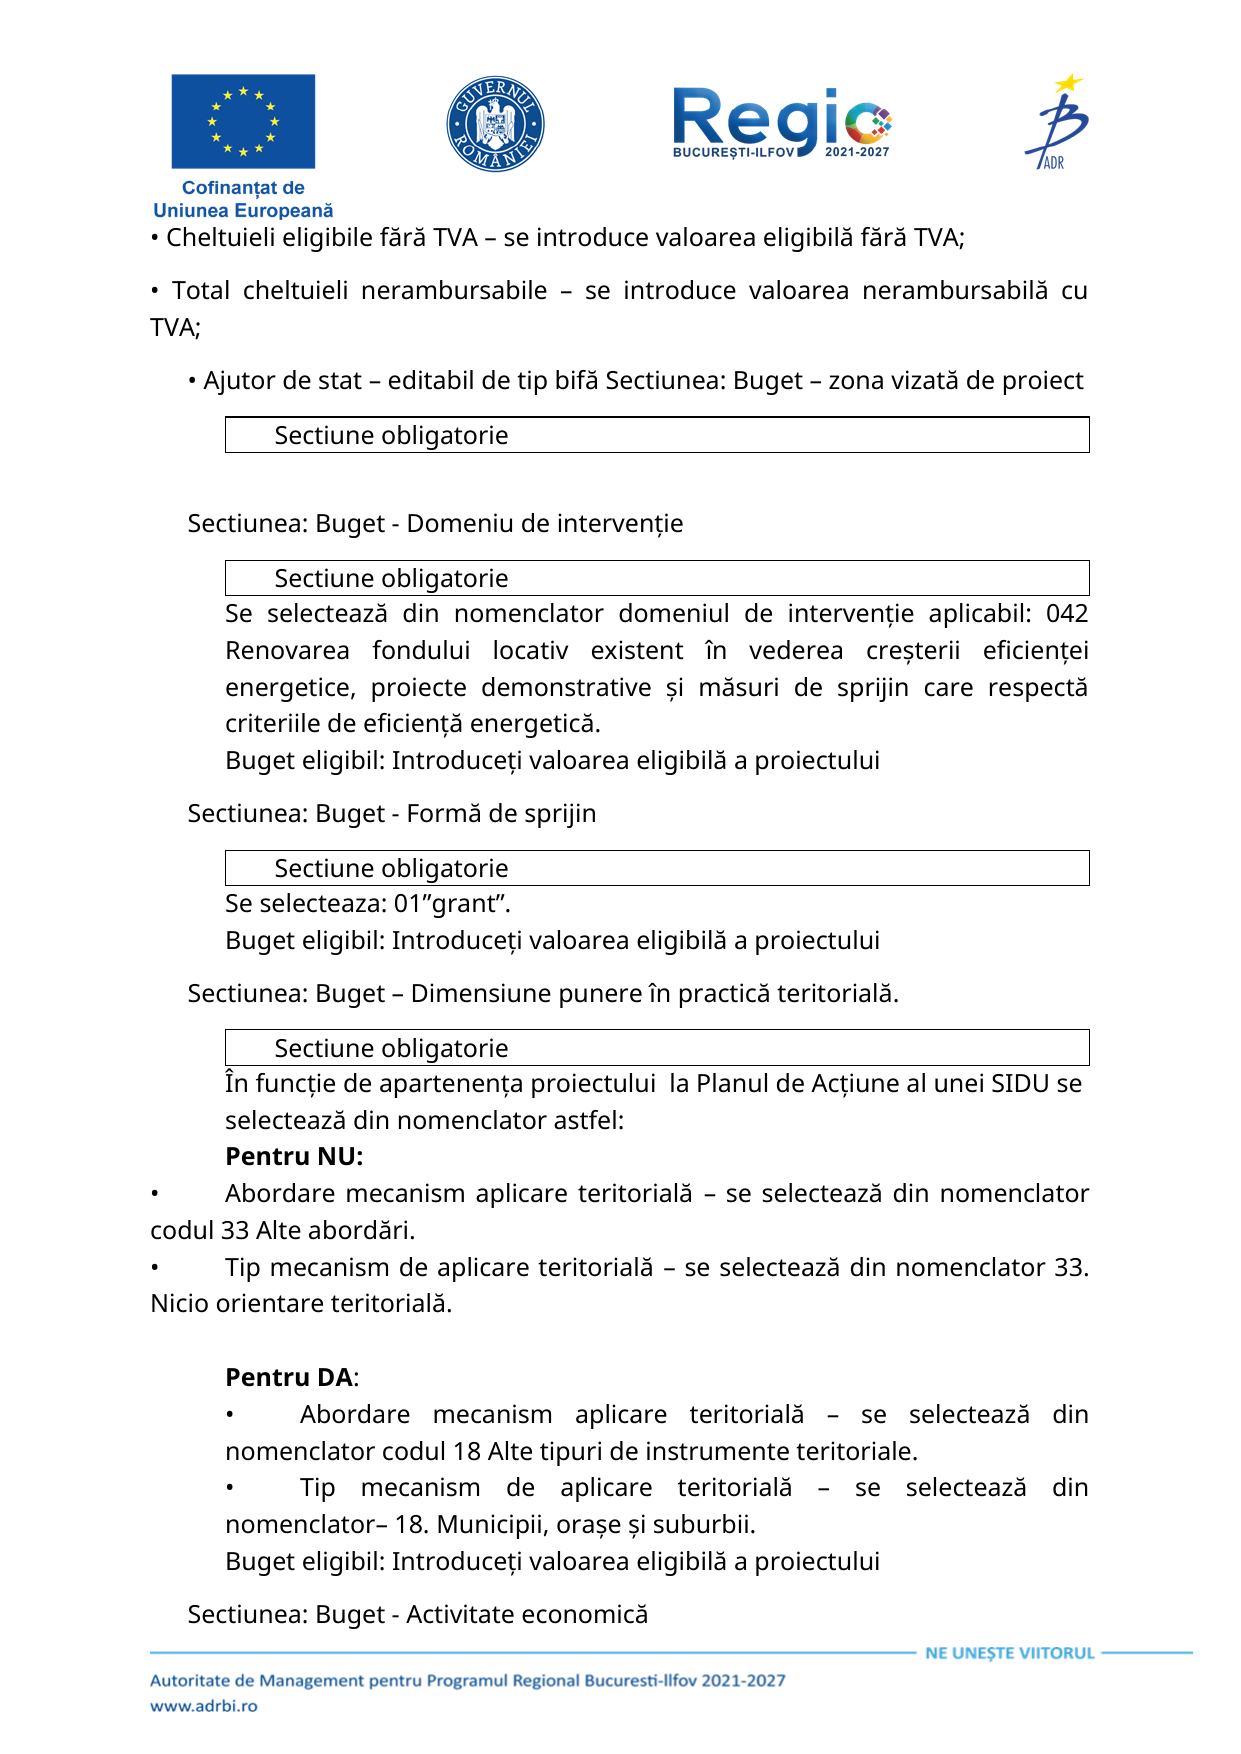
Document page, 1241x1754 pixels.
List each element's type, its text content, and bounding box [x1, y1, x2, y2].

text • Total cheltuieli nerambursabile – se introduce valoarea nerambursabilă cu TVA; [150, 273, 1090, 344]
picture [150, 1647, 1194, 1712]
table_header Sectiune obligatorie [226, 418, 1089, 452]
table_header Sectiune obligatorie [226, 851, 1089, 885]
list Buget eligibil: Introduceți valoarea eligibilă a proiectului [225, 922, 1090, 957]
table_header Sectiune obligatorie [226, 561, 1089, 594]
text Sectiunea: Buget - Formă de sprijin [187, 796, 1090, 830]
text Sectiunea: Buget – Dimensiune punere în practică teritorială. [187, 976, 1090, 1010]
list Pentru DA: [225, 1360, 1090, 1394]
list • Abordare mecanism aplicare teritorială – se selectează din nomenclator codul 18 Alte tipuri de instrumente teritoriale. [225, 1396, 1090, 1467]
text • Cheltuieli eligibile fără TVA – se introduce valoarea eligibilă fără TVA; [150, 220, 1090, 253]
list • Tip mecanism de aplicare teritorială – se selectează din nomenclator– 18. Municipii, orașe și suburbii. [225, 1470, 1090, 1541]
list Tip mecanism de aplicare teritorială – se selectează din nomenclator 33. Nicio orientare teritorială. [150, 1249, 1090, 1320]
picture [150, 73, 1091, 220]
table_header Sectiune obligatorie [226, 1030, 1089, 1064]
list Pentru NU: [225, 1139, 1090, 1173]
list Buget eligibil: Introduceți valoarea eligibilă a proiectului [225, 1543, 1090, 1578]
list Buget eligibil: Introduceți valoarea eligibilă a proiectului [225, 743, 1090, 777]
list În funcție de apartenența proiectului la Planul de Acțiune al unei SIDU se selectează din nomenclator astfel: [225, 1066, 1090, 1136]
list Abordare mecanism aplicare teritorială – se selectează din nomenclator codul 33 Alte abordări. [150, 1176, 1090, 1247]
text Sectiunea: Buget - Activitate economică [187, 1597, 1090, 1631]
list Se selectează din nomenclator domeniul de intervenție aplicabil: 042 Renovarea fondului locativ existent în vederea creșterii eficienței energetice, proiecte demonstrative și măsuri de sprijin care respectă criteriile de eficiență energetică. [225, 596, 1090, 740]
text • Ajutor de stat – editabil de tip bifă Sectiunea: Buget – zona vizată de proiect [187, 363, 1090, 397]
text Sectiunea: Buget - Domeniu de intervenție [187, 506, 1090, 540]
list Se selecteaza: 01”grant”. [225, 886, 1090, 920]
